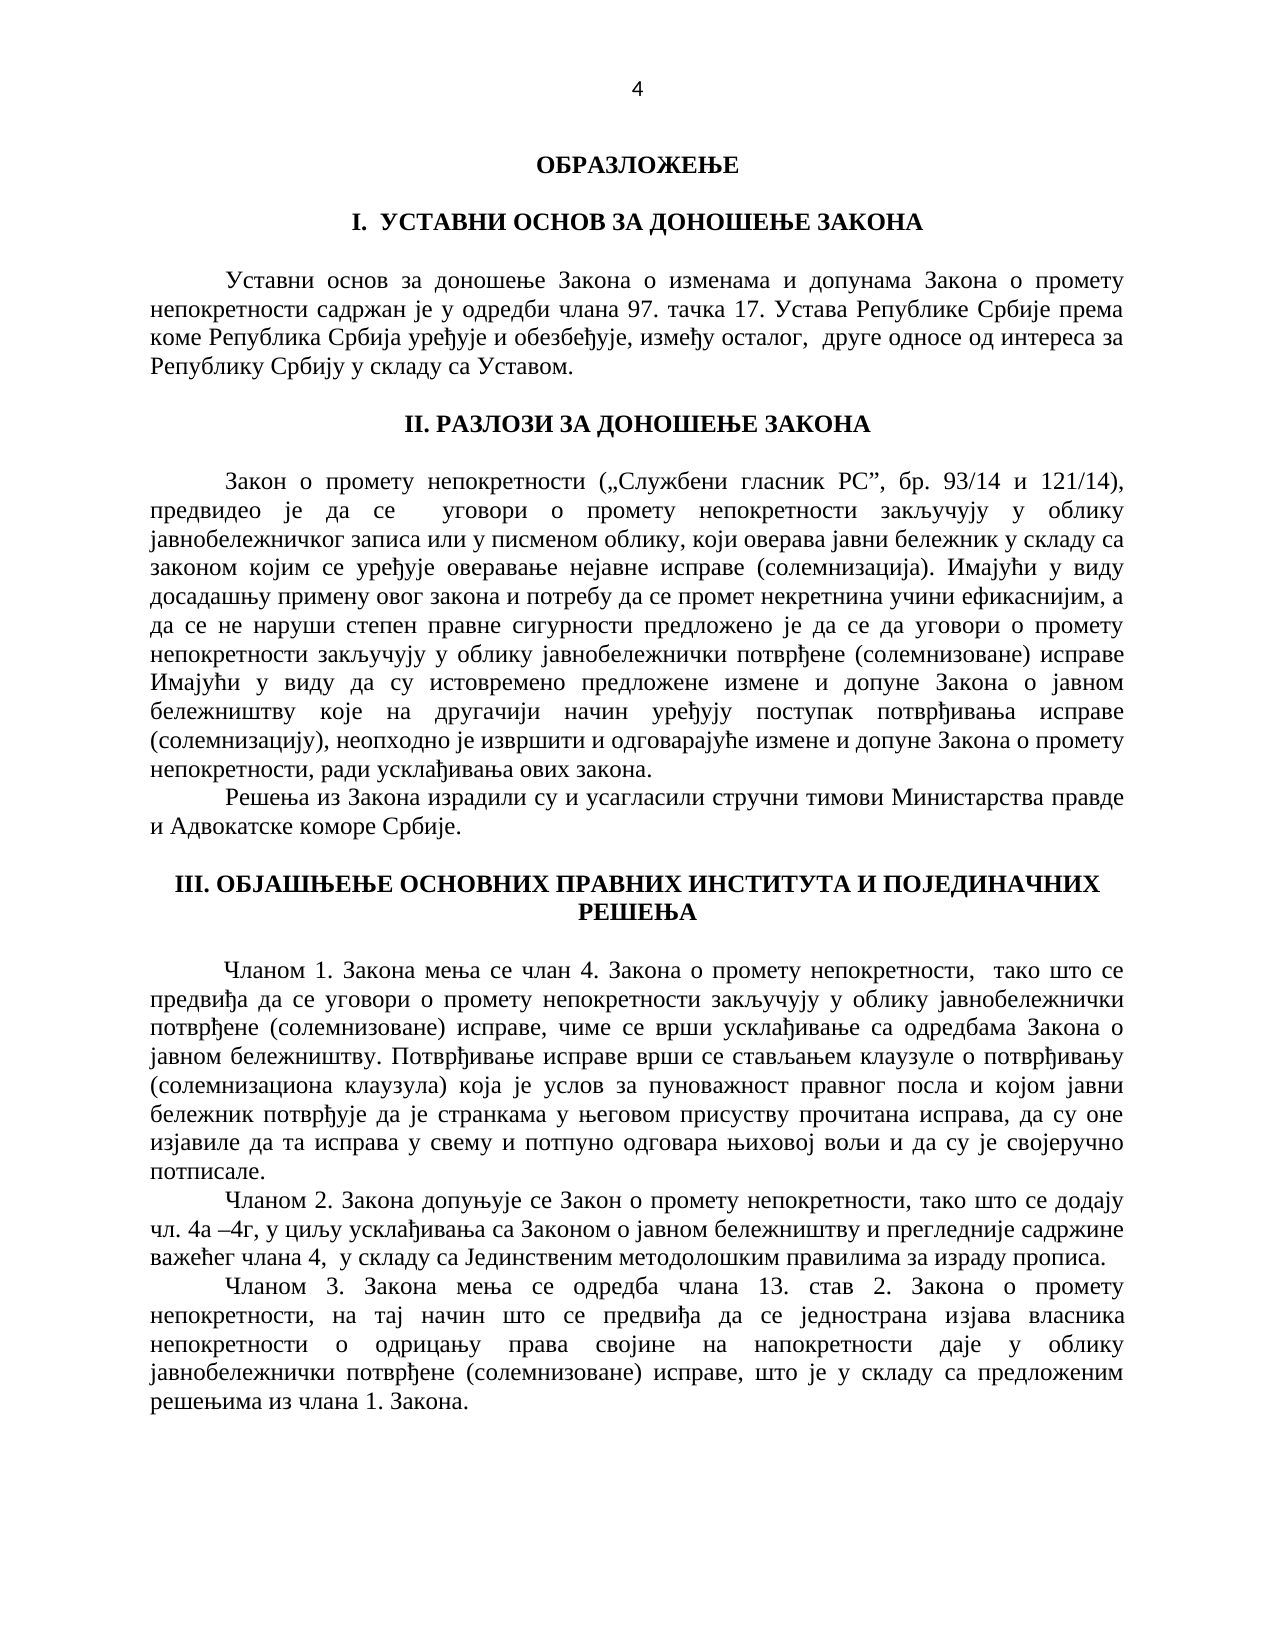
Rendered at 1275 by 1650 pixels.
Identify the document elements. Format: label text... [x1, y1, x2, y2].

text Закон о промету непокретности („Службени гласник РС”, бр. 93/14 и 121/14), предвидео је да се уговори о промету непокретности закључују у облику јавнобележничког записа или у писменом облику, који оверава јавни бележник у складу са законом којим се уређује оверавање нејавне исправе (солемнизација). Имајући у виду досадашњу примену овог закона и потребу да се промет некретнина учини ефикаснијим, а да се не наруши степен правне сигурности предложено је да се да уговори о промету непокретности закључују у облику јавнобележнички потврђене (солемнизоване) исправе Имајући у виду да су истовремено предложене измене и допуне Закона о јавном бележништву које на другачији начин уређују поступак потврђивања исправе (солемнизацију), неопходно је извршити и одговарајуће измене и допуне Закона о промету непокретности, ради усклађивања ових закона. [150, 466, 1125, 782]
text Чланом 3. Закона мења се одредба члана 13. став 2. Закона о промету непокретности, на тај начин што се предвиђа да се једнострана изјава власника непокретности о одрицању права својине на напокретности даје у облику јавнобележнички потврђене (солемнизоване) исправе, што је у складу са предложеним решењима из члана 1. Закона. [150, 1271, 1125, 1329]
text III. ОБЈАШЊЕЊЕ ОСНОВНИХ ПРАВНИХ ИНСТИТУТА И ПОЈЕДИНАЧНИХ РЕШЕЊА [150, 869, 1125, 926]
text II. РАЗЛОЗИ ЗА ДОНОШЕЊЕ ЗАКОНА [150, 409, 1125, 437]
text I. УСТАВНИ ОСНОВ ЗА ДОНОШЕЊЕ ЗАКОНА [150, 207, 1125, 236]
text Чланом 3. Закона мења се одредба члана 13. став 2. Закона о промету непокретности, на тај начин што се предвиђа да се једнострана изјава власника непокретности о одрицању права својине на напокретности даје у облику јавнобележнички потврђене (солемнизоване) исправе, што је у складу са предложеним решењима из члана 1. Закона. [150, 1357, 1125, 1415]
text Чланом 2. Закона допуњује се Закон о промету непокретности, тако што се додају чл. 4а –4г, у циљу усклађивања са Законом о јавном бележништву и прегледније садржине важећег члана 4, у складу са Јединственим методолошким правилима за израду прописа. [150, 1185, 1125, 1271]
text Чланом 1. Закона мења се члан 4. Закона о промету непокретности, тако што се предвиђа да се уговори о промету непокретности закључују у облику јавнобележнички потврђене (солемнизоване) исправе, чиме се врши усклађивање са одредбама Закона о јавном бележништву. Потврђивање исправе врши се стављањем клаузуле о потврђивању (солемнизациона клаузула) која је услов за пуноважност правног посла и којом јавни бележник потврђује да је странкама у његовом присуству прочитана исправа, да су оне изјавиле да та исправа у свему и потпуно одговара њиховој вољи и да су је својеручно потписале. [150, 955, 1125, 1185]
text Уставни основ за доношење Закона о изменама и допунама Закона о промету непокретности садржан је у одредби члана 97. тачка 17. Устава Републике Србије према коме Република Србија уређује и обезбеђује, између осталог, друге односе од интереса за Републику Србију у складу са Уставом. [150, 265, 1125, 380]
text ОБРАЗЛОЖЕЊЕ [150, 150, 1125, 179]
text Решења из Закона израдили су и усагласили стручни тимови Министарства правде и Адвокатске коморе Србије. [150, 782, 1125, 840]
